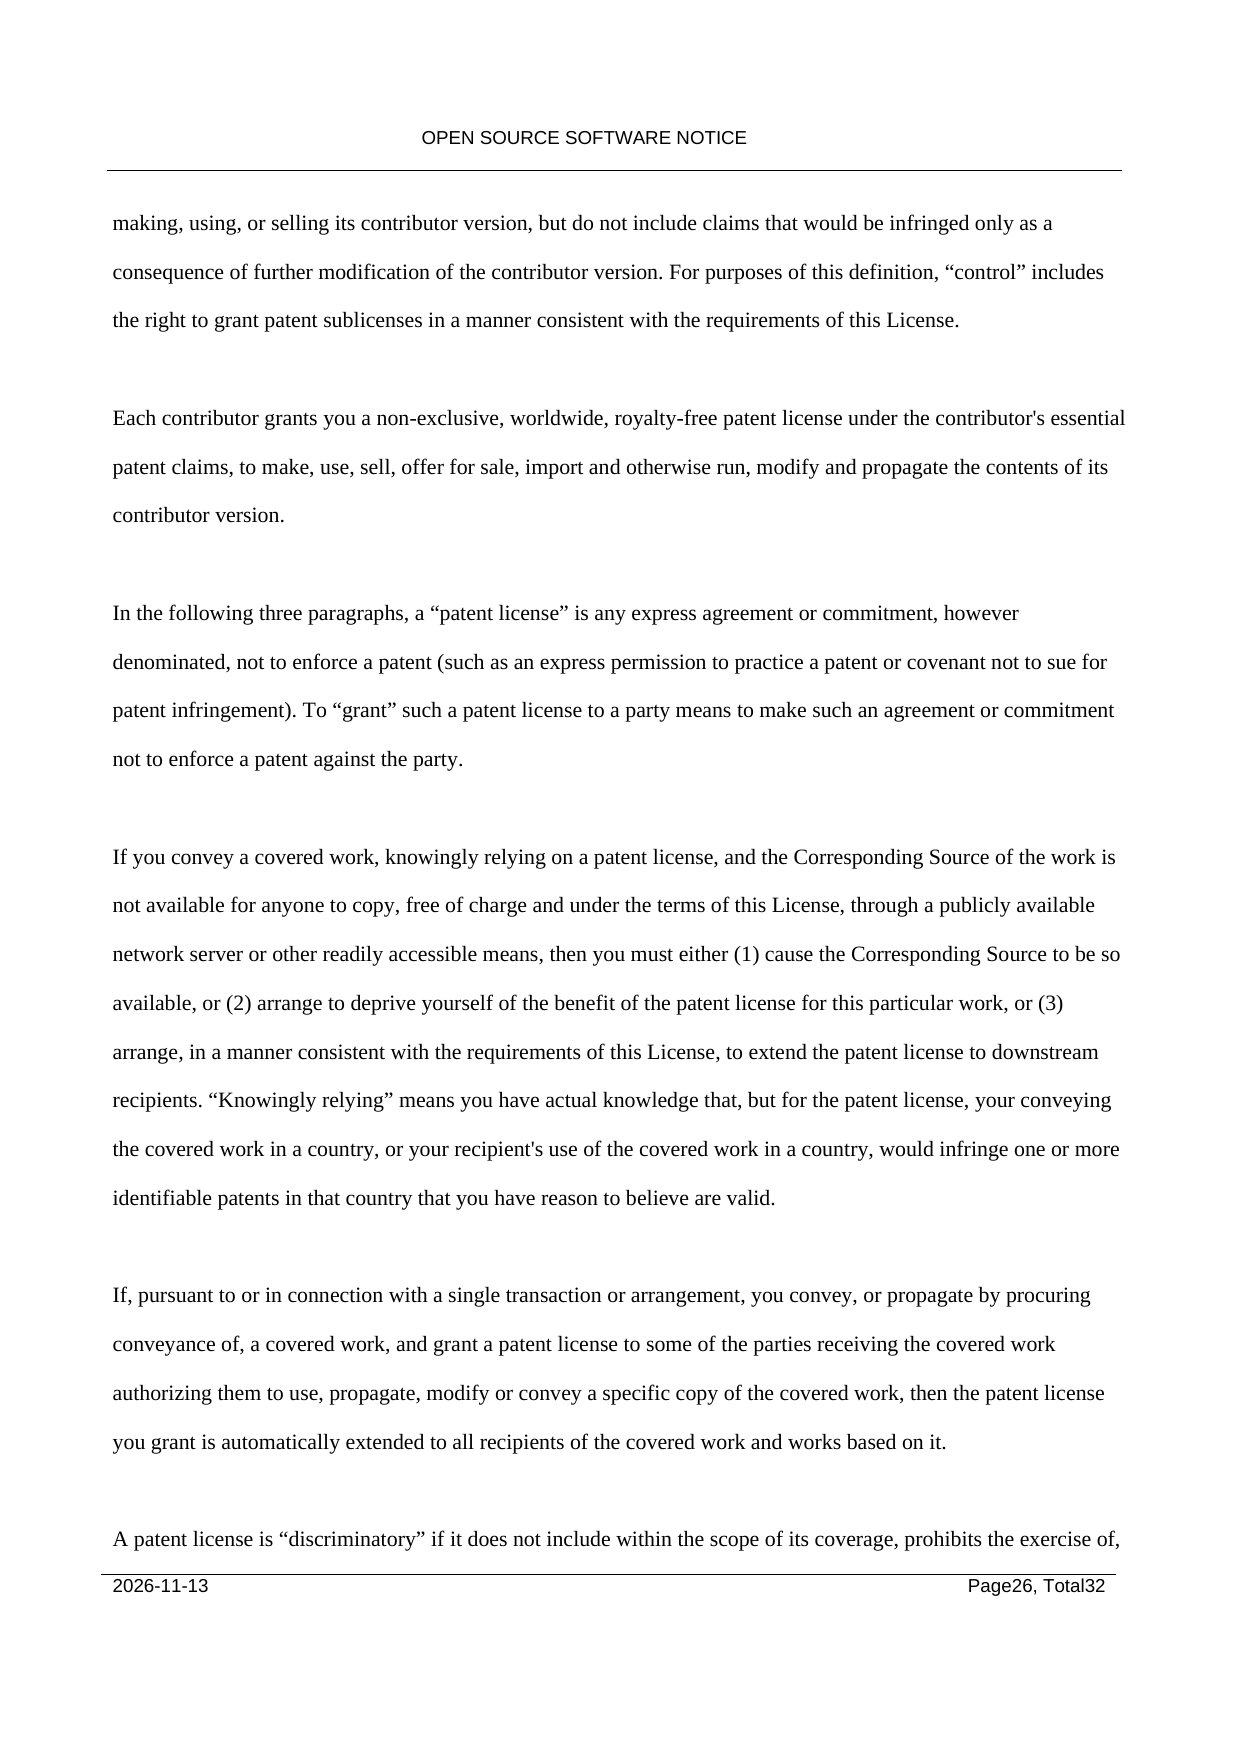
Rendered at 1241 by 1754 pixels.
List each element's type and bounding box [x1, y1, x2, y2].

text [112, 206, 1128, 1555]
